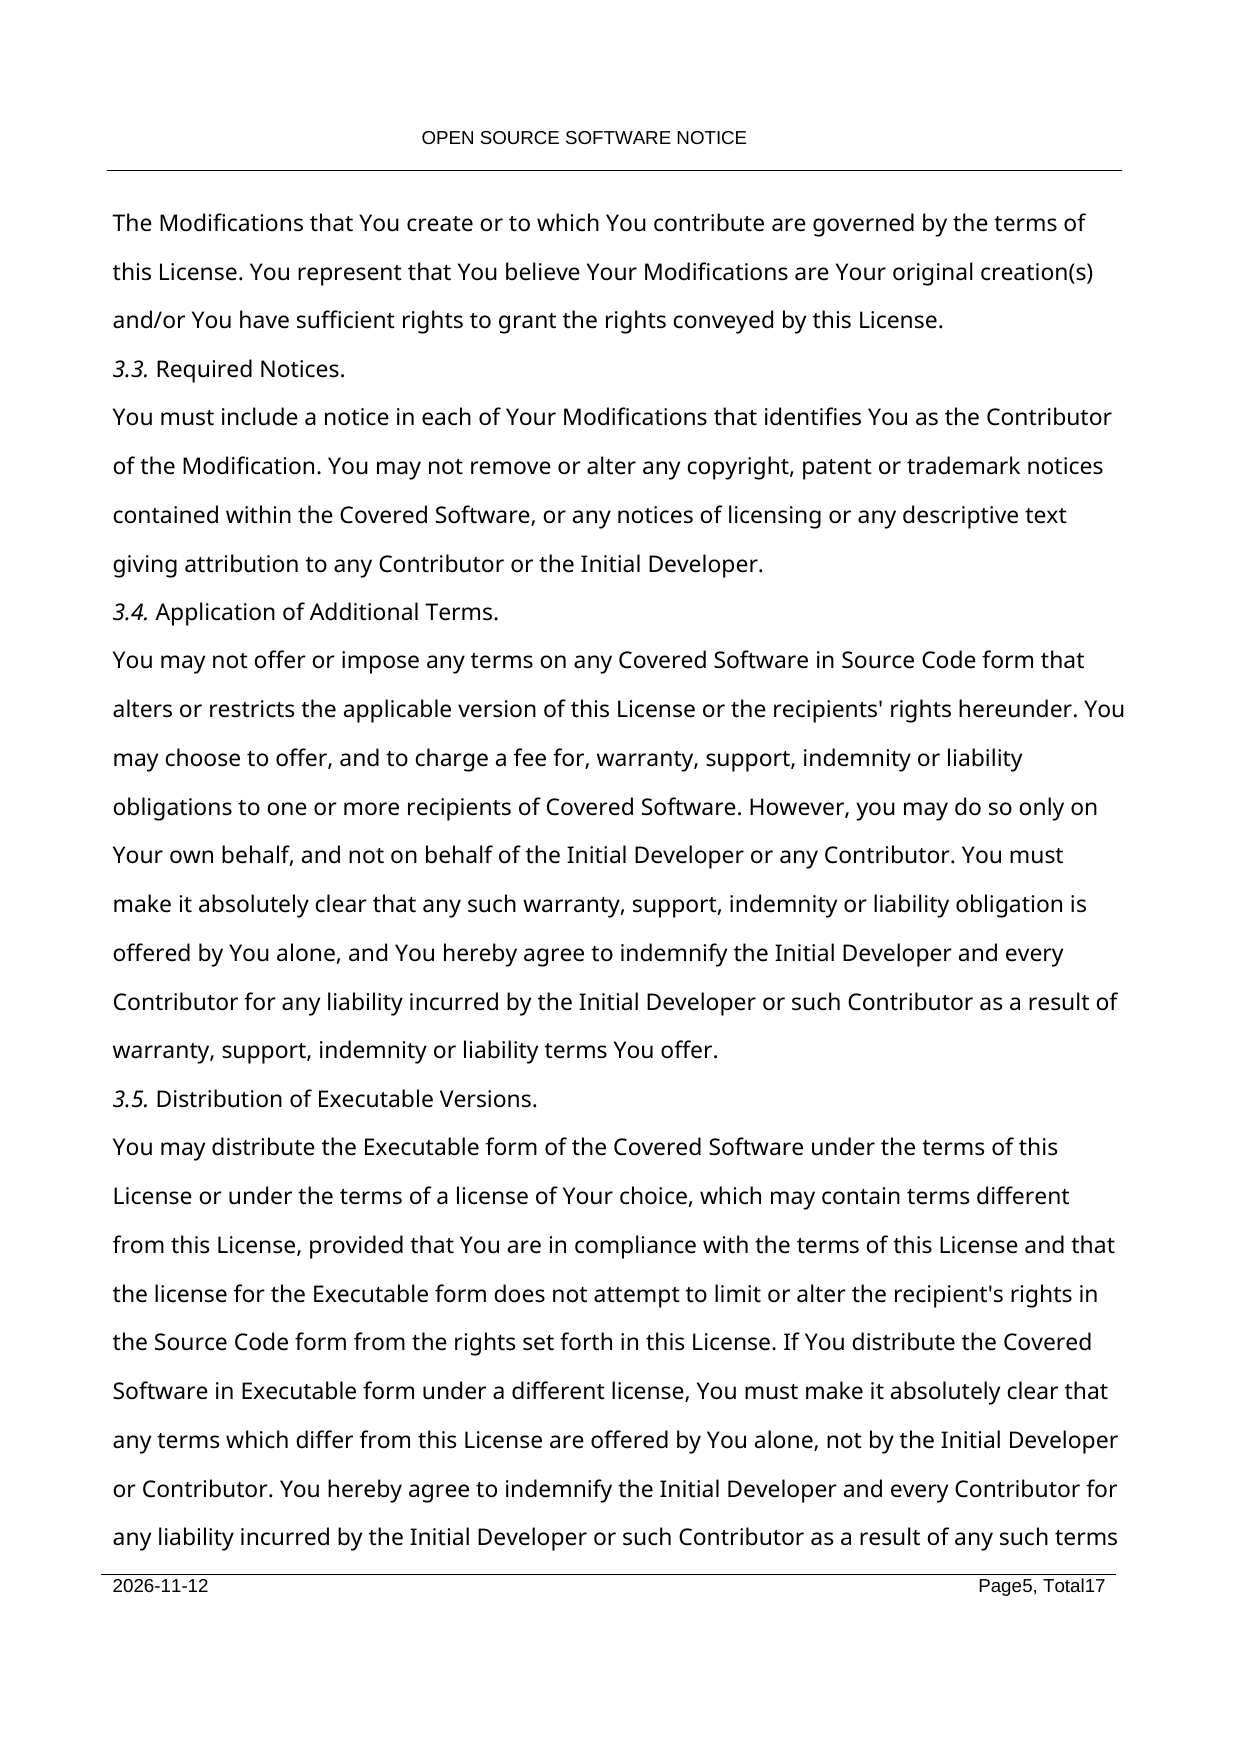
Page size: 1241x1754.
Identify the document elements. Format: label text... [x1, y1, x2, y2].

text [112, 206, 1128, 336]
text 3.4. Application of Additional Terms. You may not offer or impose any terms on any Covered Software in Source Code form that alters or restricts the applicable version of this License or the recipients' rights hereunder. You may choose to offer, and to charge a fee for, warranty, support, indemnity or liability obligations to one or more recipients of Covered Software. However, you may do so only on Your own behalf, and not on behalf of the Initial Developer or any Contributor. You must make it absolutely clear that any such warranty, support, indemnity or liability obligation is offered by You alone, and You hereby agree to indemnify the Initial Developer and every Contributor for any liability incurred by the Initial Developer or such Contributor as a result of warranty, support, indemnity or liability terms You offer. [112, 595, 1128, 1066]
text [112, 1082, 1128, 1553]
text 3.3. Required Notices. You must include a notice in each of Your Modifications that identifies You as the Contributor of the Modification. You may not remove or alter any copyright, patent or trademark notices contained within the Covered Software, or any notices of licensing or any descriptive text giving attribution to any Contributor or the Initial Developer. [112, 352, 1128, 579]
